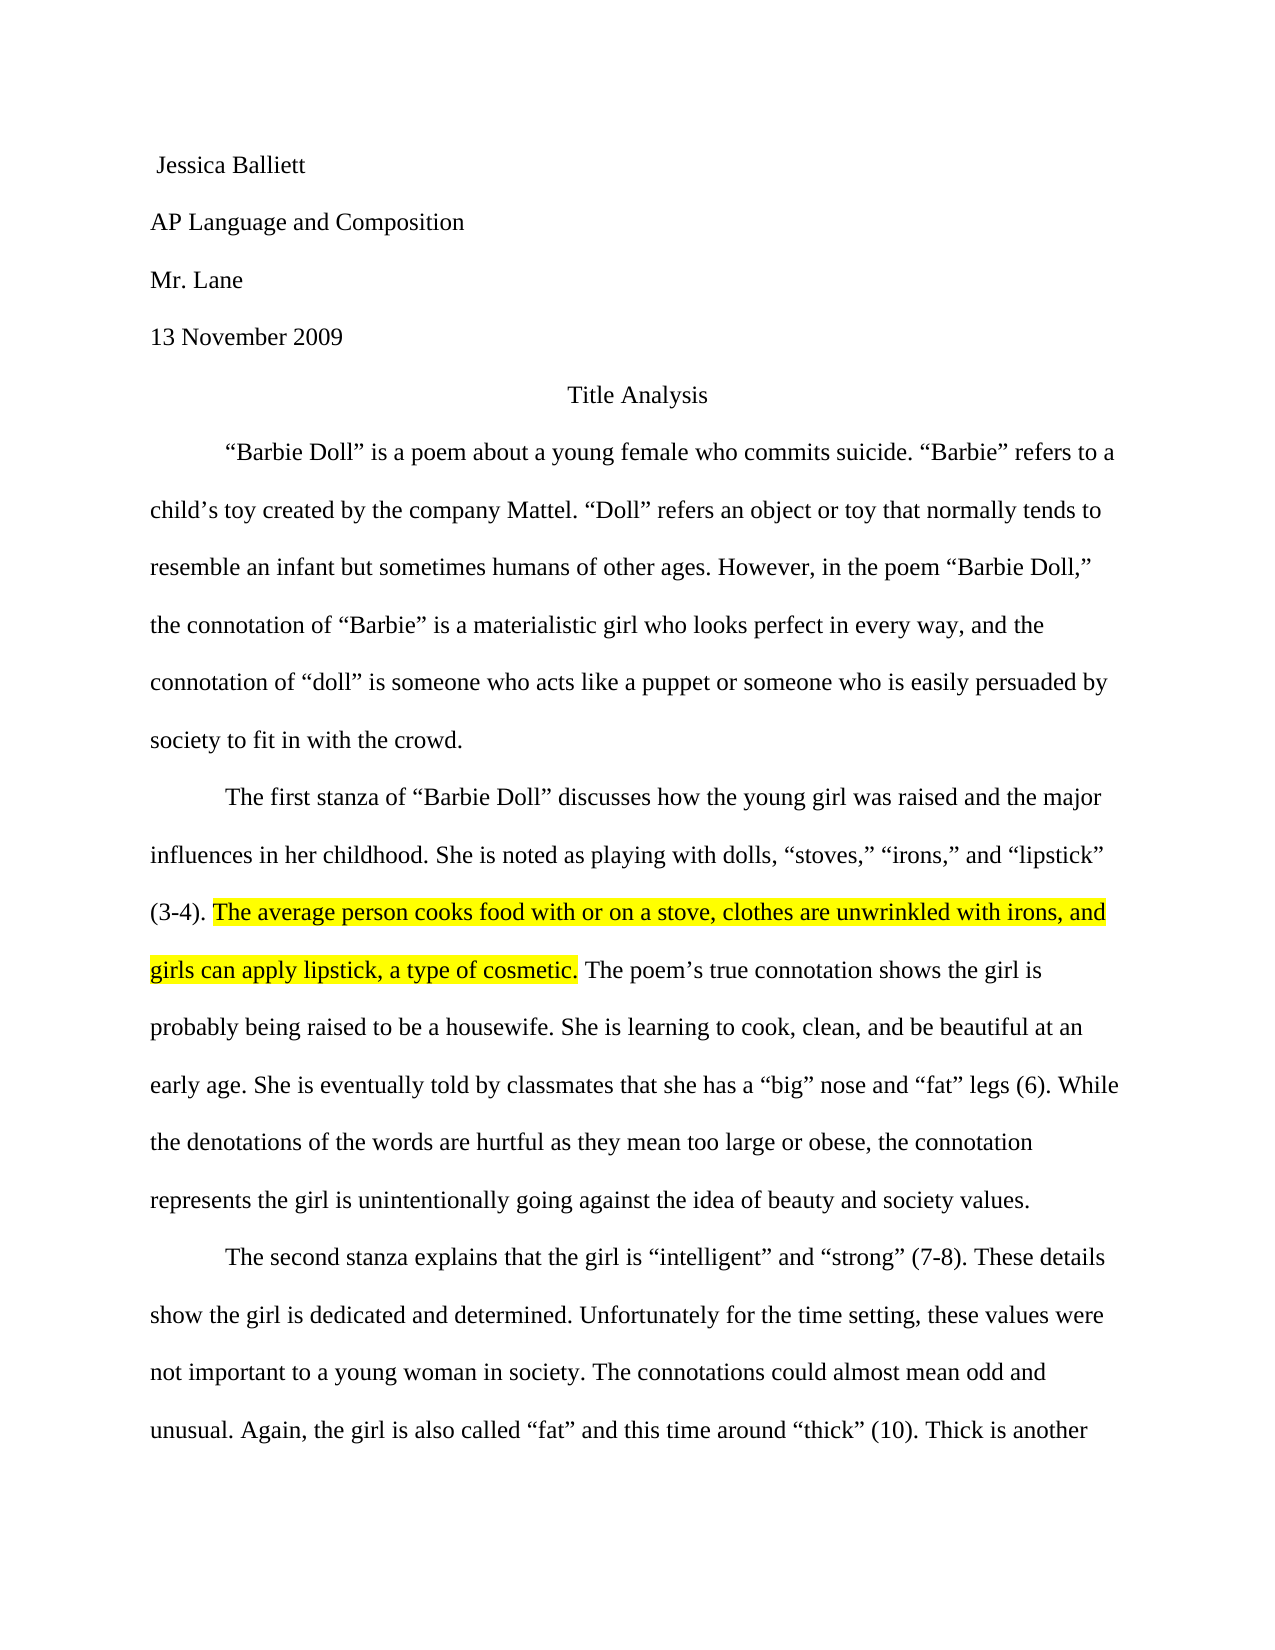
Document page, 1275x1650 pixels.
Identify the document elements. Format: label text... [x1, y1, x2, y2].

text Mr. Lane [150, 265, 1125, 294]
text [150, 1242, 1125, 1444]
text AP Language and Composition [150, 207, 1125, 236]
text 13 November 2009 [150, 322, 1125, 351]
text Title Analysis [150, 380, 1125, 409]
text “Barbie Doll” is a poem about a young female who commits suicide. “Barbie” refers to a child’s toy created by the company Mattel. “Doll” refers an object or toy that normally tends to resemble an infant but sometimes humans of other ages. However, in the poem “Barbie Doll,” the connotation of “Barbie” is a materialistic girl who looks perfect in every way, and the connotation of “doll” is someone who acts like a puppet or someone who is easily persuaded by society to fit in with the crowd. [150, 437, 1125, 754]
text Jessica Balliett [150, 150, 1125, 179]
text The first stanza of “Barbie Doll” discusses how the young girl was raised and the major influences in her childhood. She is noted as playing with dolls, “stoves,” “irons,” and “lipstick” (3-4). The average person cooks food with or on a stove, clothes are unwrinkled with irons, and girls can apply lipstick, a type of cosmetic. The poem’s true connotation shows the girl is probably being raised to be a housewife. She is learning to cook, clean, and be beautiful at an early age. She is eventually told by classmates that she has a “big” nose and “fat” legs (6). While the denotations of the words are hurtful as they mean too large or obese, the connotation represents the girl is unintentionally going against the idea of beauty and society values. [150, 782, 1125, 1214]
